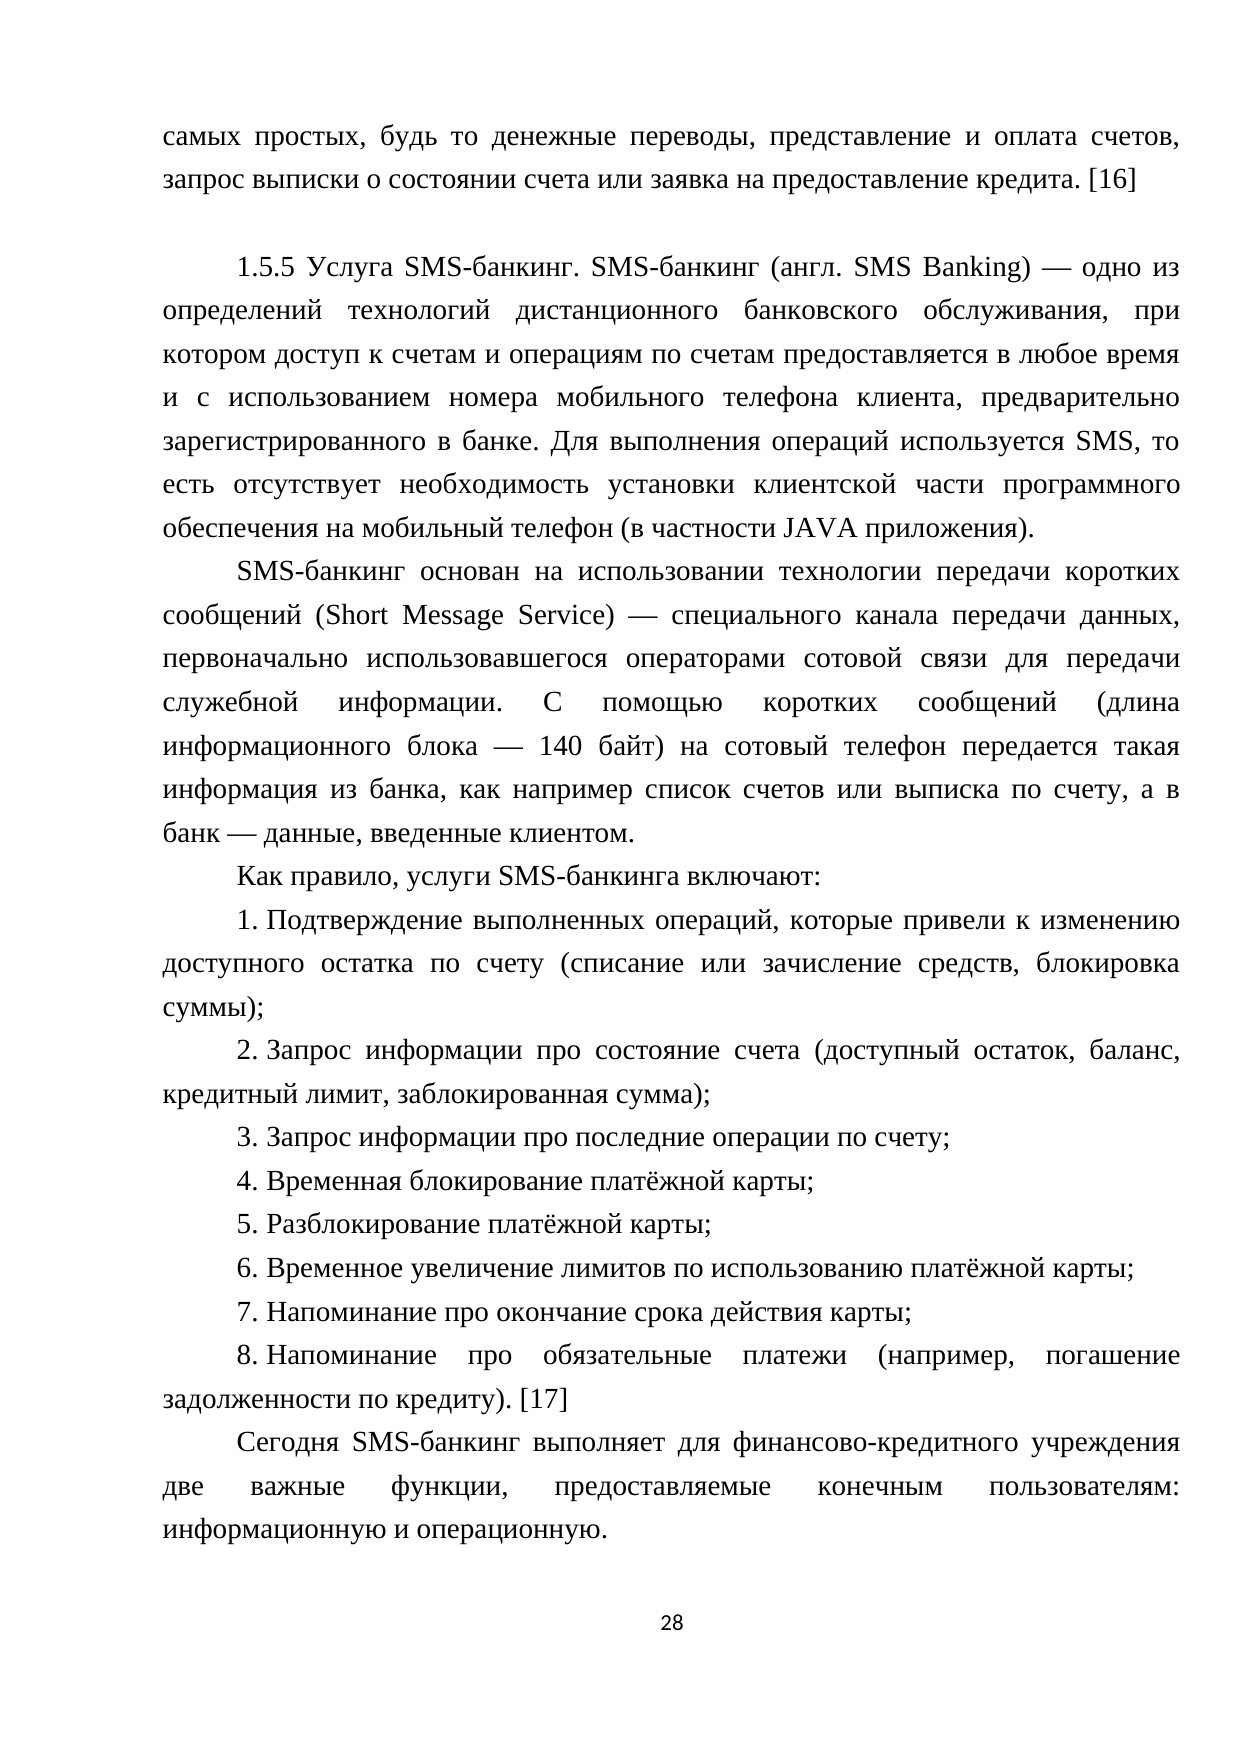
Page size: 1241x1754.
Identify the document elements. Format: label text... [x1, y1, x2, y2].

list Временное увеличение лимитов по использованию платёжной карты; [162, 1250, 1181, 1284]
list Временная блокирование платёжной карты; [162, 1163, 1181, 1197]
text Как правило, услуги SMS-банкинга включают: [162, 858, 1181, 892]
list Разблокирование платёжной карты; [162, 1207, 1181, 1240]
list Напоминание про обязательные платежи (например, погашение задолженности по кредиту). [17] [162, 1337, 1181, 1414]
text 1.5.5 Услуга SMS-банкинг. SMS-банкинг (англ. SMS Banking) — одно из определений технологий дистанционного банковского обслуживания, при котором доступ к счетам и операциям по счетам предоставляется в любое время и с использованием номера мобильного телефона клиента, предварительно зарегистрированного в банке. Для выполнения операций используется SMS, то есть отсутствует необходимость установки клиентской части программного обеспечения на мобильный телефон (в частности JAVA приложения). [162, 249, 1181, 543]
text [162, 118, 1181, 195]
list Напоминание про окончание срока действия карты; [162, 1294, 1181, 1327]
list Запрос информации про состояние счета (доступный остаток, баланс, кредитный лимит, заблокированная сумма); [162, 1032, 1181, 1109]
list Запрос информации про последние операции по счету; [162, 1119, 1181, 1153]
text SMS-банкинг основан на использовании технологии передачи коротких сообщений (Short Message Service) — специального канала передачи данных, первоначально использовавшегося операторами сотовой связи для передачи служебной информации. С помощью коротких сообщений (длина информационного блока — 140 байт) на сотовый телефон передается такая информация из банка, как например список счетов или выписка по счету, а в банк — данные, введенные клиентом. [162, 553, 1181, 848]
list Подтверждение выполненных операций, которые привели к изменению доступного остатка по счету (списание или зачисление средств, блокировка суммы); [162, 902, 1181, 1022]
text Сегодня SMS-банкинг выполняет для финансово-кредитного учреждения две важные функции, предоставляемые конечным пользователям: информационную и операционную. [162, 1424, 1181, 1545]
